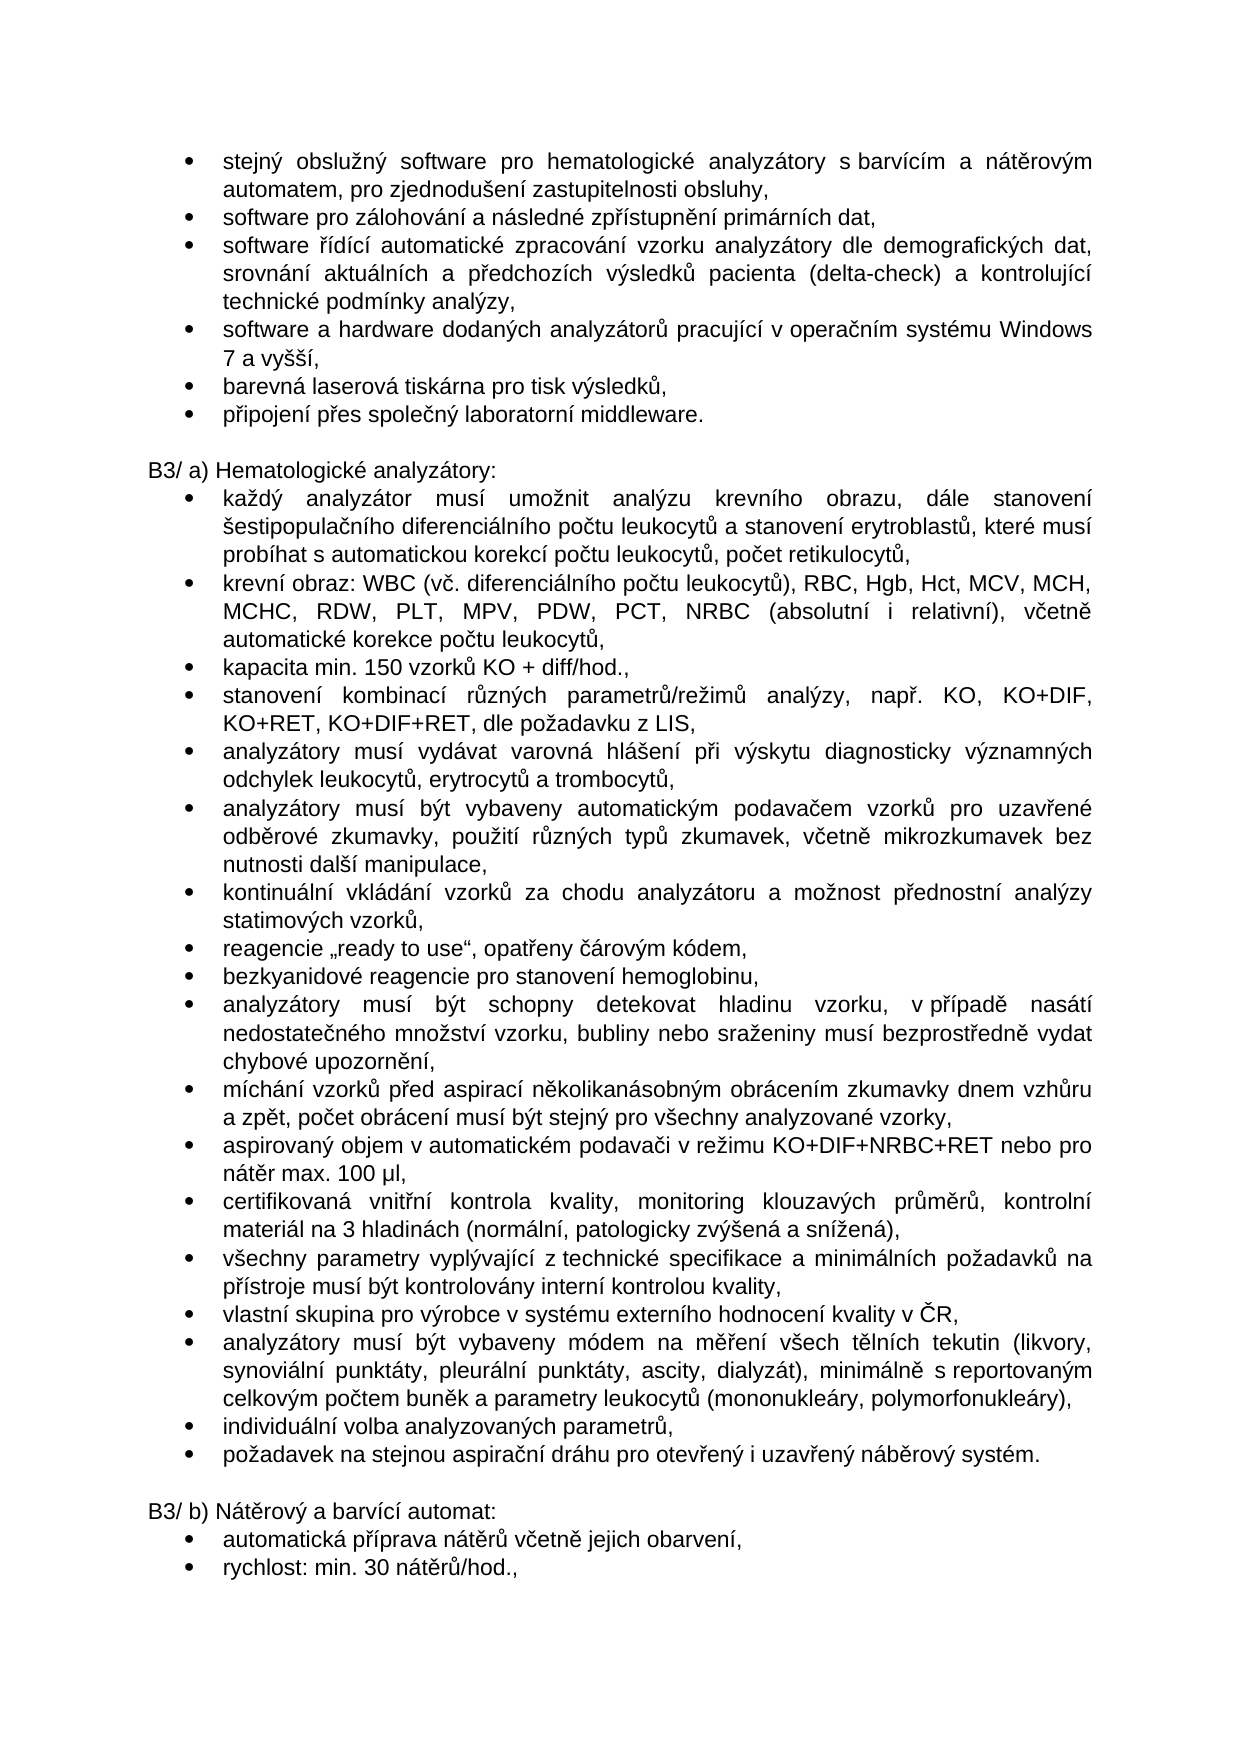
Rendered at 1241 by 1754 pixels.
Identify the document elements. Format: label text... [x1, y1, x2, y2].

text B3/ a) Hematologické analyzátory: [148, 457, 1093, 483]
list vlastní skupina pro výrobce v systému externího hodnocení kvality v ČR, [185, 1301, 1093, 1327]
list kontinuální vkládání vzorků za chodu analyzátoru a možnost přednostní analýzy statimových vzorků, [185, 879, 1093, 933]
list analyzátory musí být vybaveny módem na měření všech tělních tekutin (likvory, synoviální punktáty, pleurální punktáty, ascity, dialyzát), minimálně s reportovaným celkovým počtem buněk a parametry leukocytů (mononukleáry, polymorfonukleáry), [185, 1329, 1093, 1411]
list automatická příprava nátěrů včetně jejich obarvení, [185, 1526, 1093, 1552]
list bezkyanidové reagencie pro stanovení hemoglobinu, [185, 963, 1093, 989]
list analyzátory musí vydávat varovná hlášení při výskytu diagnosticky významných odchylek leukocytů, erytrocytů a trombocytů, [185, 738, 1093, 793]
list analyzátory musí být schopny detekovat hladinu vzorku, v případě nasátí nedostatečného množství vzorku, bubliny nebo sraženiny musí bezprostředně vydat chybové upozornění, [185, 991, 1093, 1074]
list aspirovaný objem v automatickém podavači v režimu KO+DIF+NRBC+RET nebo pro nátěr max. 100 μl, [185, 1132, 1093, 1186]
list rychlost: min. 30 nátěrů/hod., [185, 1554, 1093, 1580]
text B3/ b) Nátěrový a barvící automat: [148, 1498, 1093, 1524]
list individuální volba analyzovaných parametrů, [185, 1413, 1093, 1439]
list software a hardware dodaných analyzátorů pracující v operačním systému Windows vyšší, [185, 316, 1093, 371]
list stejný obslužný software pro hematologické analyzátory s barvícím a nátěrovým automatem, pro zjednodušení zastupitelnosti obsluhy, [185, 148, 1093, 202]
list míchání vzorků před aspirací několikanásobným obrácením zkumavky dnem vzhůru a zpět, počet obrácení musí být stejný pro všechny analyzované vzorky, [185, 1076, 1093, 1130]
list reagencie „ready to use“, opatřeny čárovým kódem, [185, 935, 1093, 961]
list všechny parametry vyplývající z technické specifikace a minimálních požadavků na přístroje musí být kontrolovány interní kontrolou kvality, [185, 1244, 1093, 1299]
list barevná laserová tiskárna pro tisk výsledků, [185, 373, 1093, 399]
list software pro zálohování a následné zpřístupnění primárních dat, [185, 204, 1093, 230]
list certifikovaná vnitřní kontrola kvality, monitoring klouzavých průměrů, kontrolní materiál na 3 hladinách (normální, patologicky zvýšená a snížená), [185, 1188, 1093, 1243]
list analyzátory musí být vybaveny automatickým podavačem vzorků pro uzavřené odběrové zkumavky, použití různých typů zkumavek, včetně mikrozkumavek bez nutnosti další manipulace, [185, 794, 1093, 877]
list krevní obraz: WBC (vč. diferenciálního počtu leukocytů), RBC, Hgb, Hct, MCV, MCH, MCHC, RDW, PLT, MPV, PDW, PCT, NRBC (absolutní i relativní), včetně automatické korekce počtu leukocytů, [185, 569, 1093, 652]
list stanovení kombinací různých parametrů/režimů analýzy, např. KO, KO+DIF, KO+RET, KO+DIF+RET, dle požadavku z LIS, [185, 682, 1093, 736]
list požadavek na stejnou aspirační dráhu pro otevřený i uzavřený náběrový systém. [185, 1441, 1093, 1468]
list software řídící automatické zpracování vzorku analyzátory dle demografických dat, srovnání aktuálních a předchozích výsledků pacienta (delta-check) a kontrolující technické podmínky analýzy, [185, 232, 1093, 314]
list kapacita min. 150 vzorků KO + diff/hod., [185, 654, 1093, 680]
list každý analyzátor musí umožnit analýzu krevního obrazu, dále stanovení šestipopulačního diferenciálního počtu leukocytů a stanovení erytroblastů, které musí probíhat s automatickou korekcí počtu leukocytů, počet retikulocytů, [185, 485, 1093, 568]
list připojení přes společný laboratorní middleware. [185, 401, 1093, 427]
